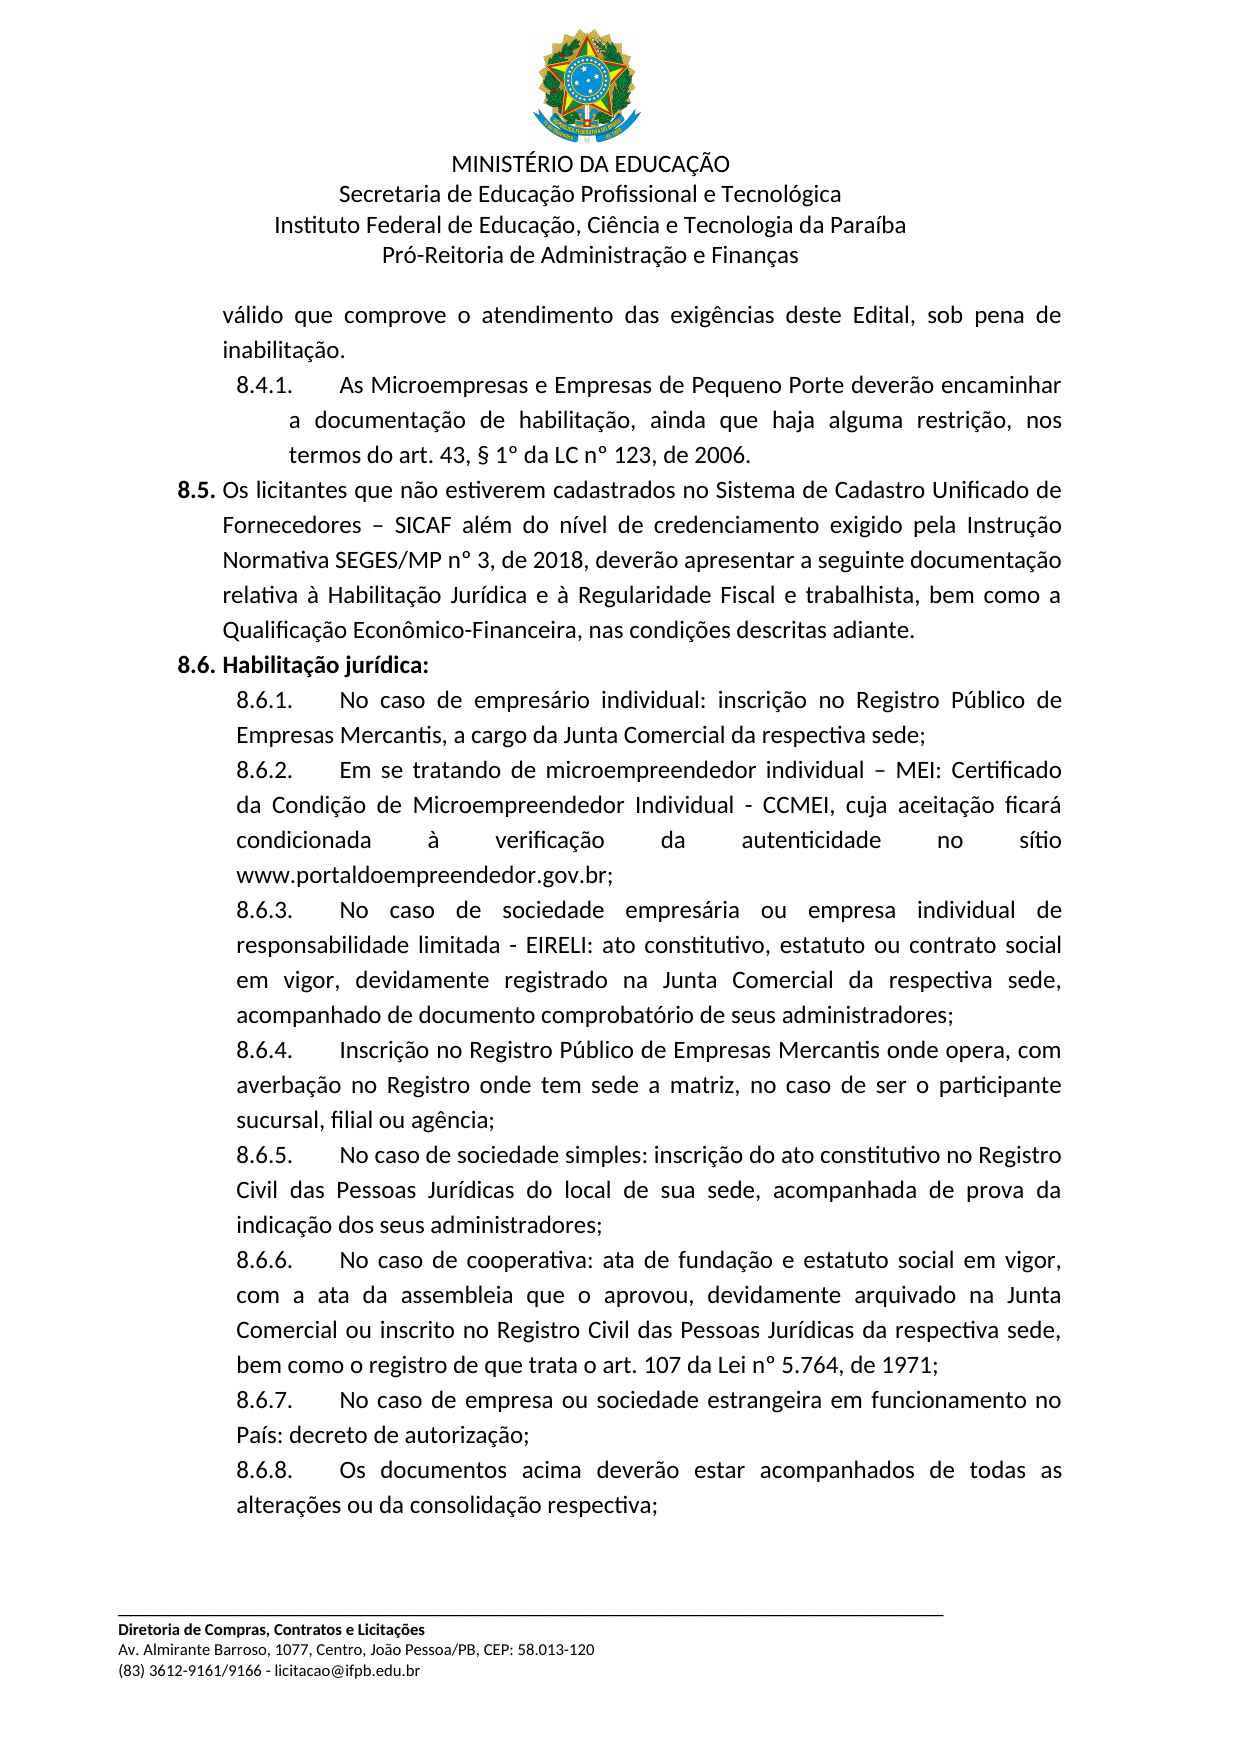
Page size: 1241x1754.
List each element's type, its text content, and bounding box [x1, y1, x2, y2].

list No caso de cooperativa: ata de fundação e estatuto social em vigor, com a ata da assembleia que o aprovou, devidamente arquivado na Junta Comercial ou inscrito no Registro Civil das Pessoas Jurídicas da respectiva sede, bem como o registro de que trata o art. 107 da Lei nº 5.764, de 1971; [236, 1244, 1063, 1380]
list Em se tratando de microempreendedor individual – MEI: Certificado da Condição de Microempreendedor Individual - CCMEI, cuja aceitação ficará condicionada à verificação da autenticidade no sítio www.portaldoempreendedor.gov.br; [236, 754, 1063, 890]
picture [529, 26, 645, 146]
list Inscrição no Registro Público de Empresas Mercantis onde opera, com averbação no Registro onde tem sede a matriz, no caso de ser o participante sucursal, filial ou agência; [236, 1034, 1063, 1135]
list No caso de empresário individual: inscrição no Registro Público de Empresas Mercantis, a cargo da Junta Comercial da respectiva sede; [236, 684, 1063, 750]
list No caso de empresa ou sociedade estrangeira em funcionamento no País: decreto de autorização; [236, 1384, 1063, 1450]
list Habilitação jurídica: [177, 649, 1063, 680]
list Os licitantes que não estiverem cadastrados no Sistema de Cadastro Unificado de Fornecedores – SICAF além do nível de credenciamento exigido pela Instrução Normativa SEGES/MP nº 3, de 2018, deverão apresentar a seguinte documentação relativa à Habilitação Jurídica e à Regularidade Fiscal e trabalhista, bem como a Qualificação Econômico-Financeira, nas condições descritas adiante. [177, 474, 1063, 645]
list As Microempresas e Empresas de Pequeno Porte deverão encaminhar a documentação de habilitação, ainda que haja alguma restrição, nos termos do art. 43, § 1º da LC nº 123, de 2006. [236, 369, 1063, 470]
list Os documentos acima deverão estar acompanhados de todas as alterações ou da consolidação respectiva; [236, 1454, 1063, 1520]
list No caso de sociedade simples: inscrição do ato constitutivo no Registro Civil das Pessoas Jurídicas do local de sua sede, acompanhada de prova da indicação dos seus administradores; [236, 1139, 1063, 1240]
list No caso de sociedade empresária ou empresa individual de responsabilidade limitada - EIRELI: ato constitutivo, estatuto ou contrato social em vigor, devidamente registrado na Junta Comercial da respectiva sede, acompanhado de documento comprobatório de seus administradores; [236, 894, 1063, 1030]
